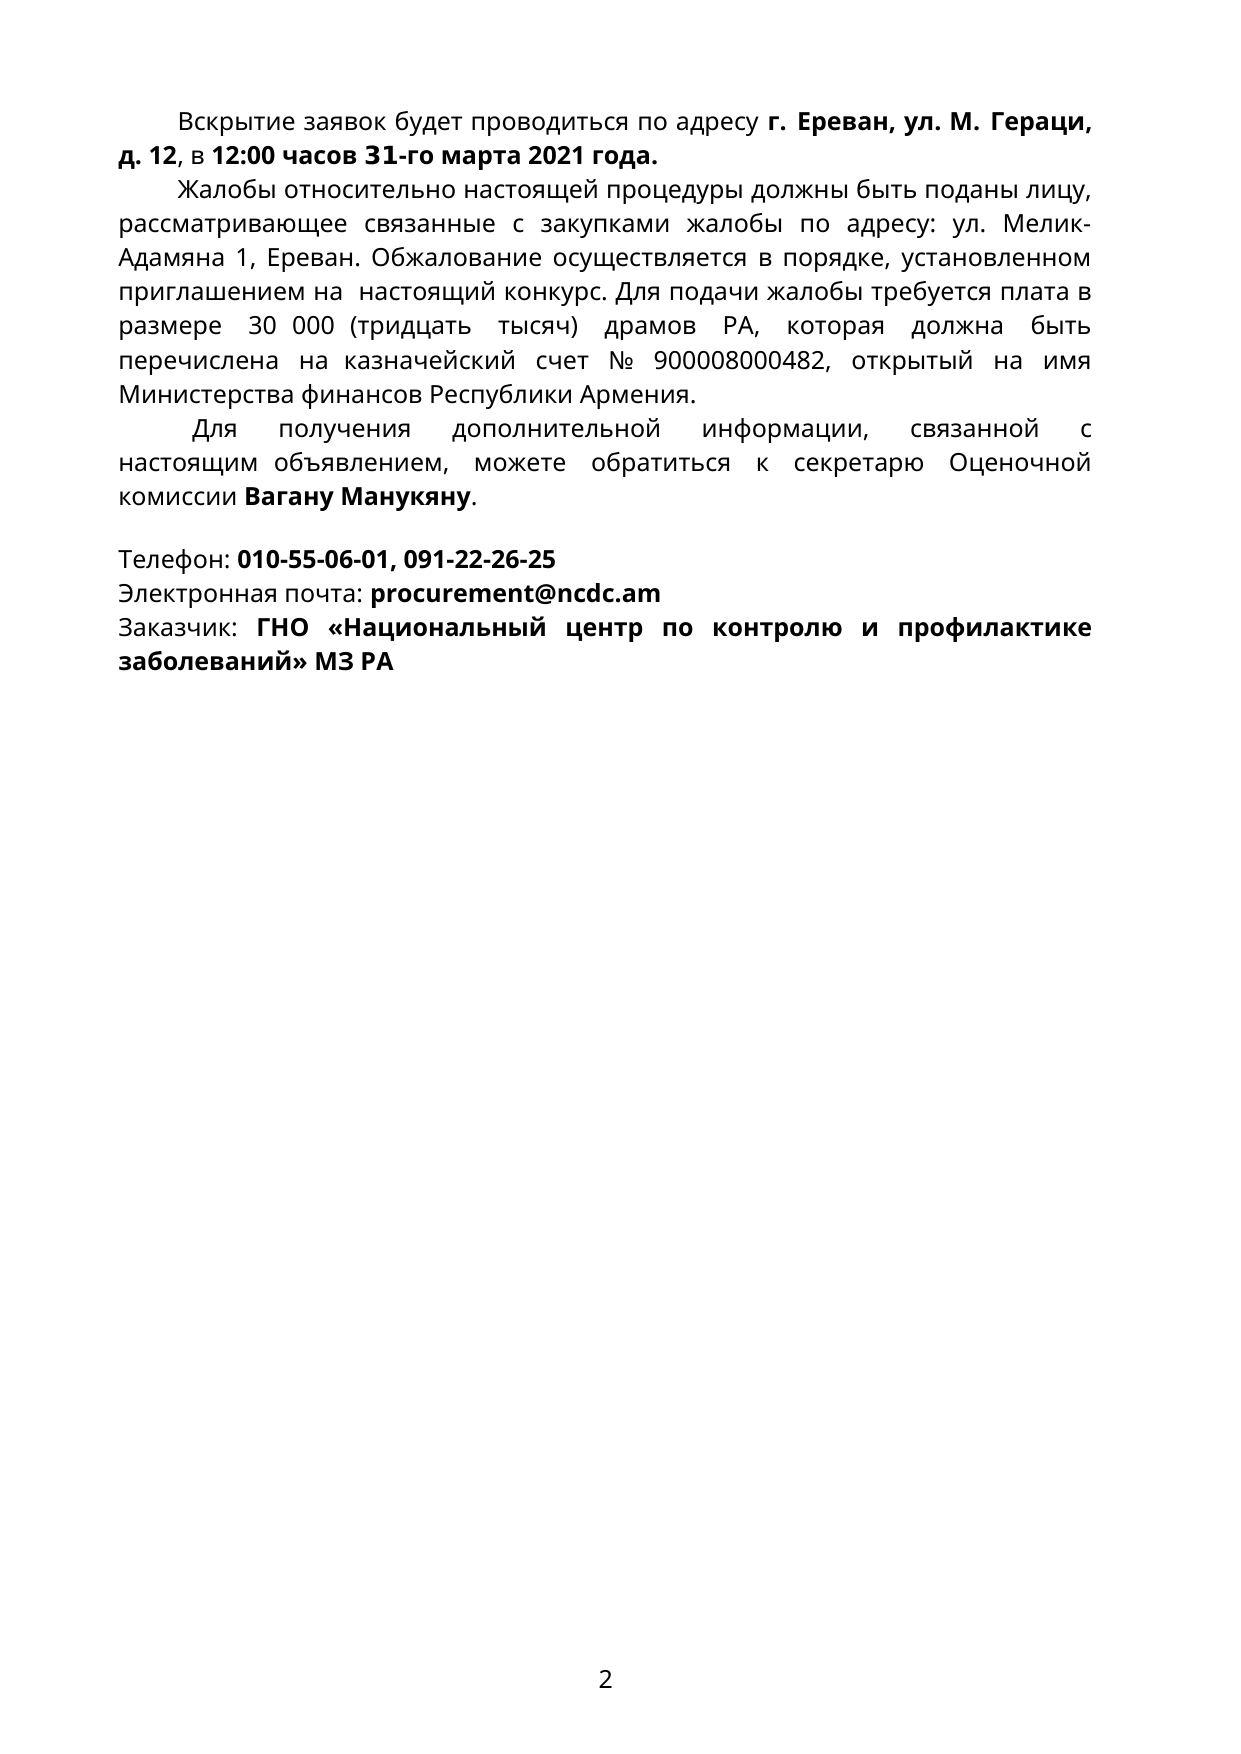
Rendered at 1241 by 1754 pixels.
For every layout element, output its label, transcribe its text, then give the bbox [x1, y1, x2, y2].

text Телефон: 010-55-06-01, 091-22-26-25 [118, 541, 1092, 576]
text Для получения дополнительной информации, связанной с настоящим объявлением, можете обратиться к секретарю Оценочной комиссии Вагану Манукяну. [118, 411, 1092, 513]
text Вскрытие заявок будет проводиться по адресу г. Ереван, ул. М. Гераци, д. 12, в 12:00 часов 31-го марта 2021 года. [118, 103, 1092, 172]
text Электронная почта: procurement@ncdc.am [118, 576, 1092, 609]
text Жалобы относительно настоящей процедуры должны быть поданы лицу, рассматривающее связанные с закупками жалобы по адресу: ул. Мелик-Адамяна 1, Ереван. Обжалование осуществляется в порядке, установленном приглашением на настоящий конкурс. Для подачи жалобы требуется плата в размере 30 000 (тридцать тысяч) драмов РА, которая должна быть перечислена на казначейский счет № 900008000482, открытый на имя Министерства финансов Республики Армения. [118, 172, 1092, 411]
text Заказчик: ГНО «Национальный центр по контролю и профилактике заболеваний» МЗ РА [118, 609, 1092, 678]
